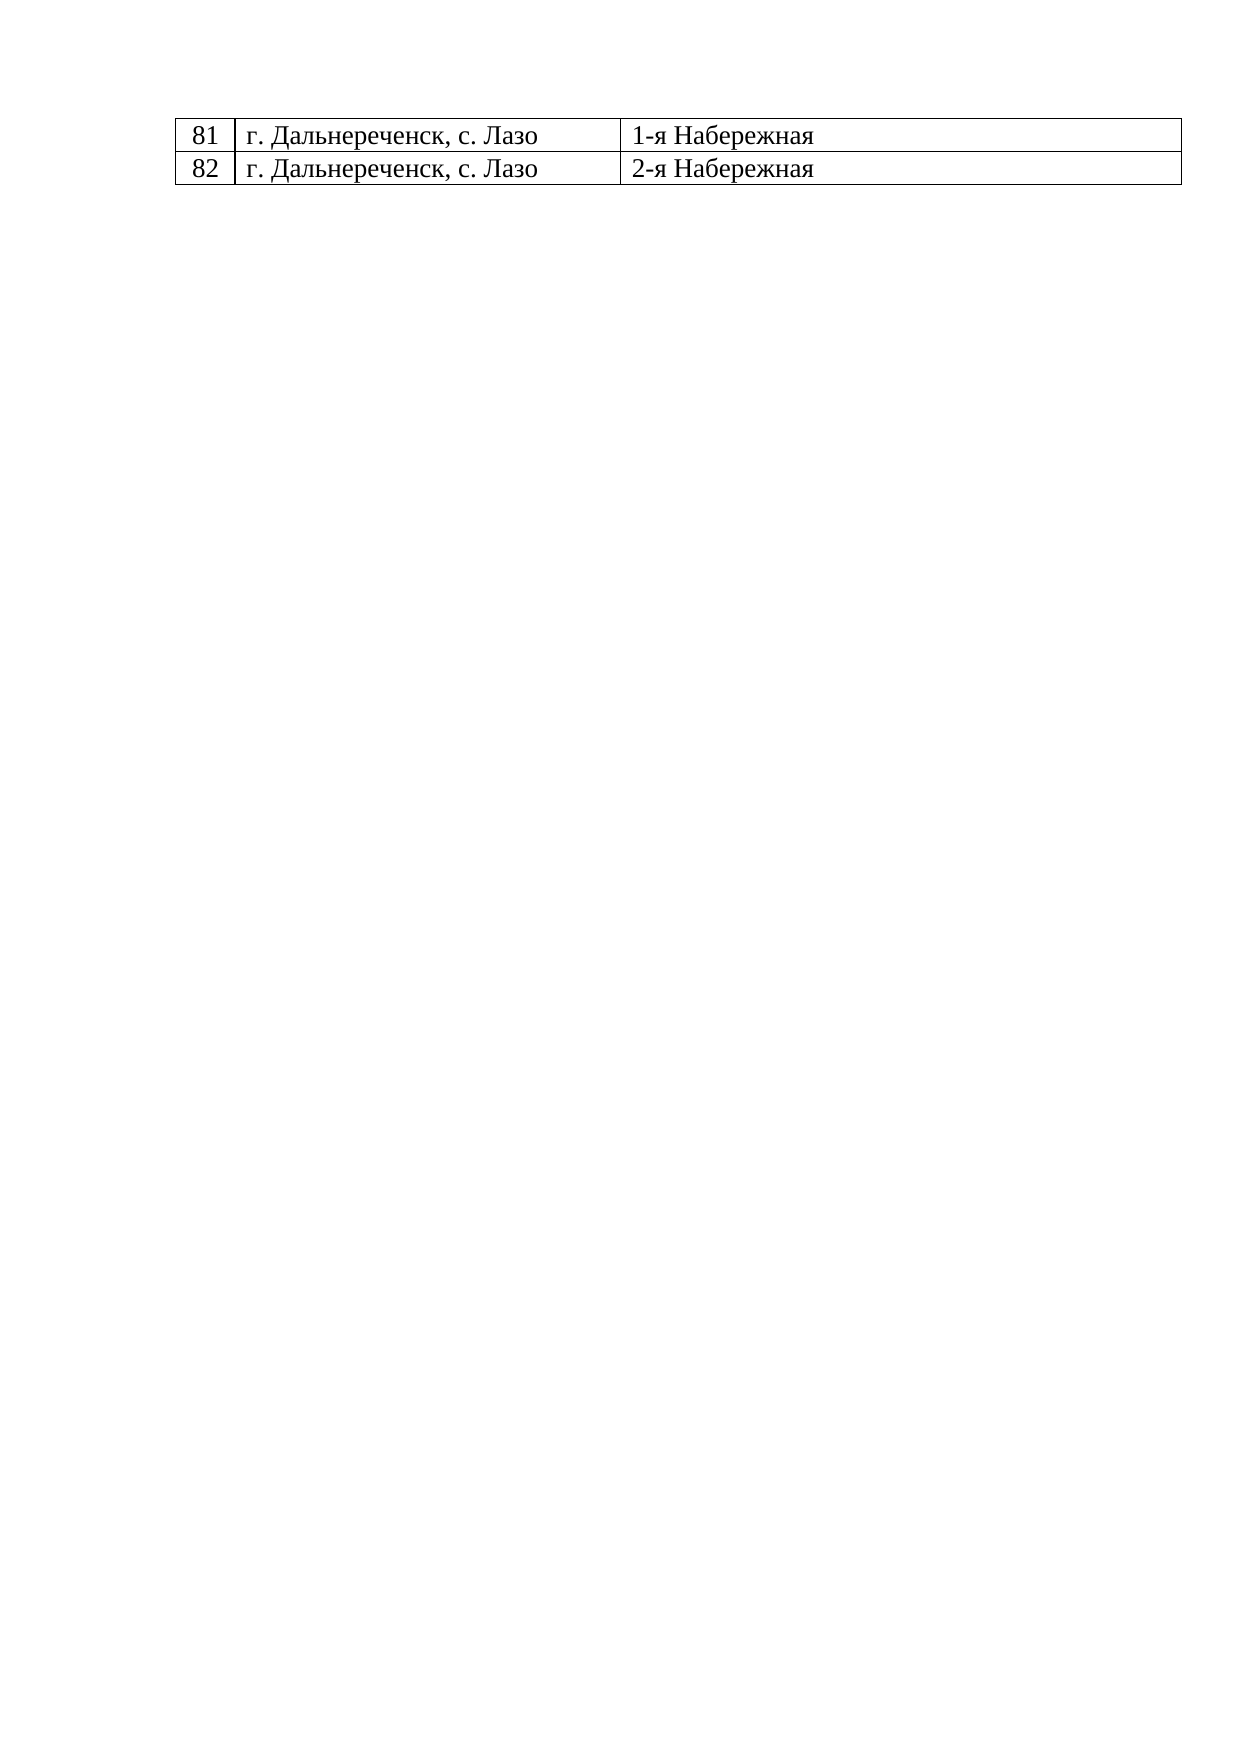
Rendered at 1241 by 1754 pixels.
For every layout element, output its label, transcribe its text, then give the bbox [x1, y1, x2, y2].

table_cell 82 [176, 152, 234, 184]
table_cell 1-я Набережная [621, 119, 1181, 151]
table_cell 81 [176, 119, 234, 151]
table_cell 2-я Набережная [621, 152, 1181, 184]
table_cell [236, 119, 620, 151]
table_cell г. Дальнереченск, с. Лазо [236, 152, 620, 184]
